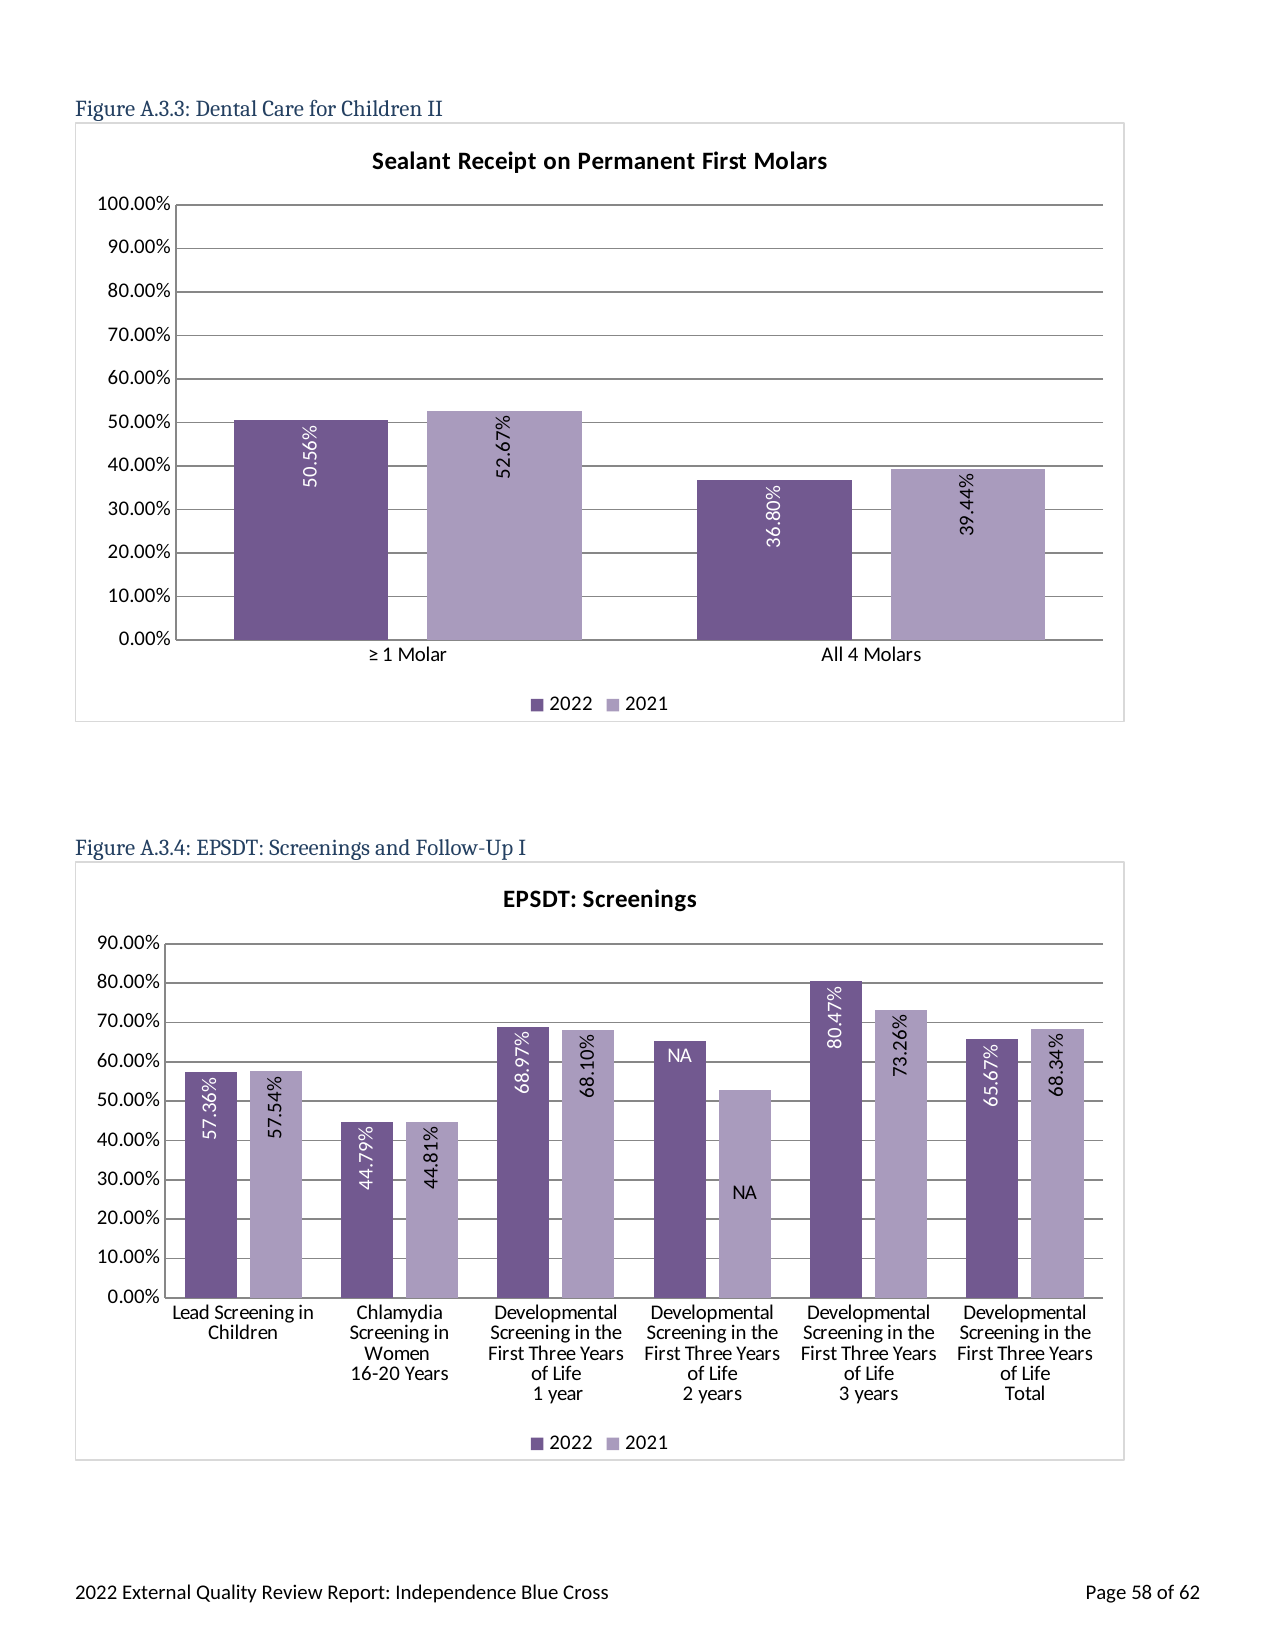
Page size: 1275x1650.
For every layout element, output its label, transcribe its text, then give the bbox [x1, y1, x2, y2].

subtitle Figure A.3.3: Dental Care for Children II [75, 96, 1200, 122]
subtitle Figure A.3.4: EPSDT: Screenings and Follow-Up I [75, 834, 1200, 861]
